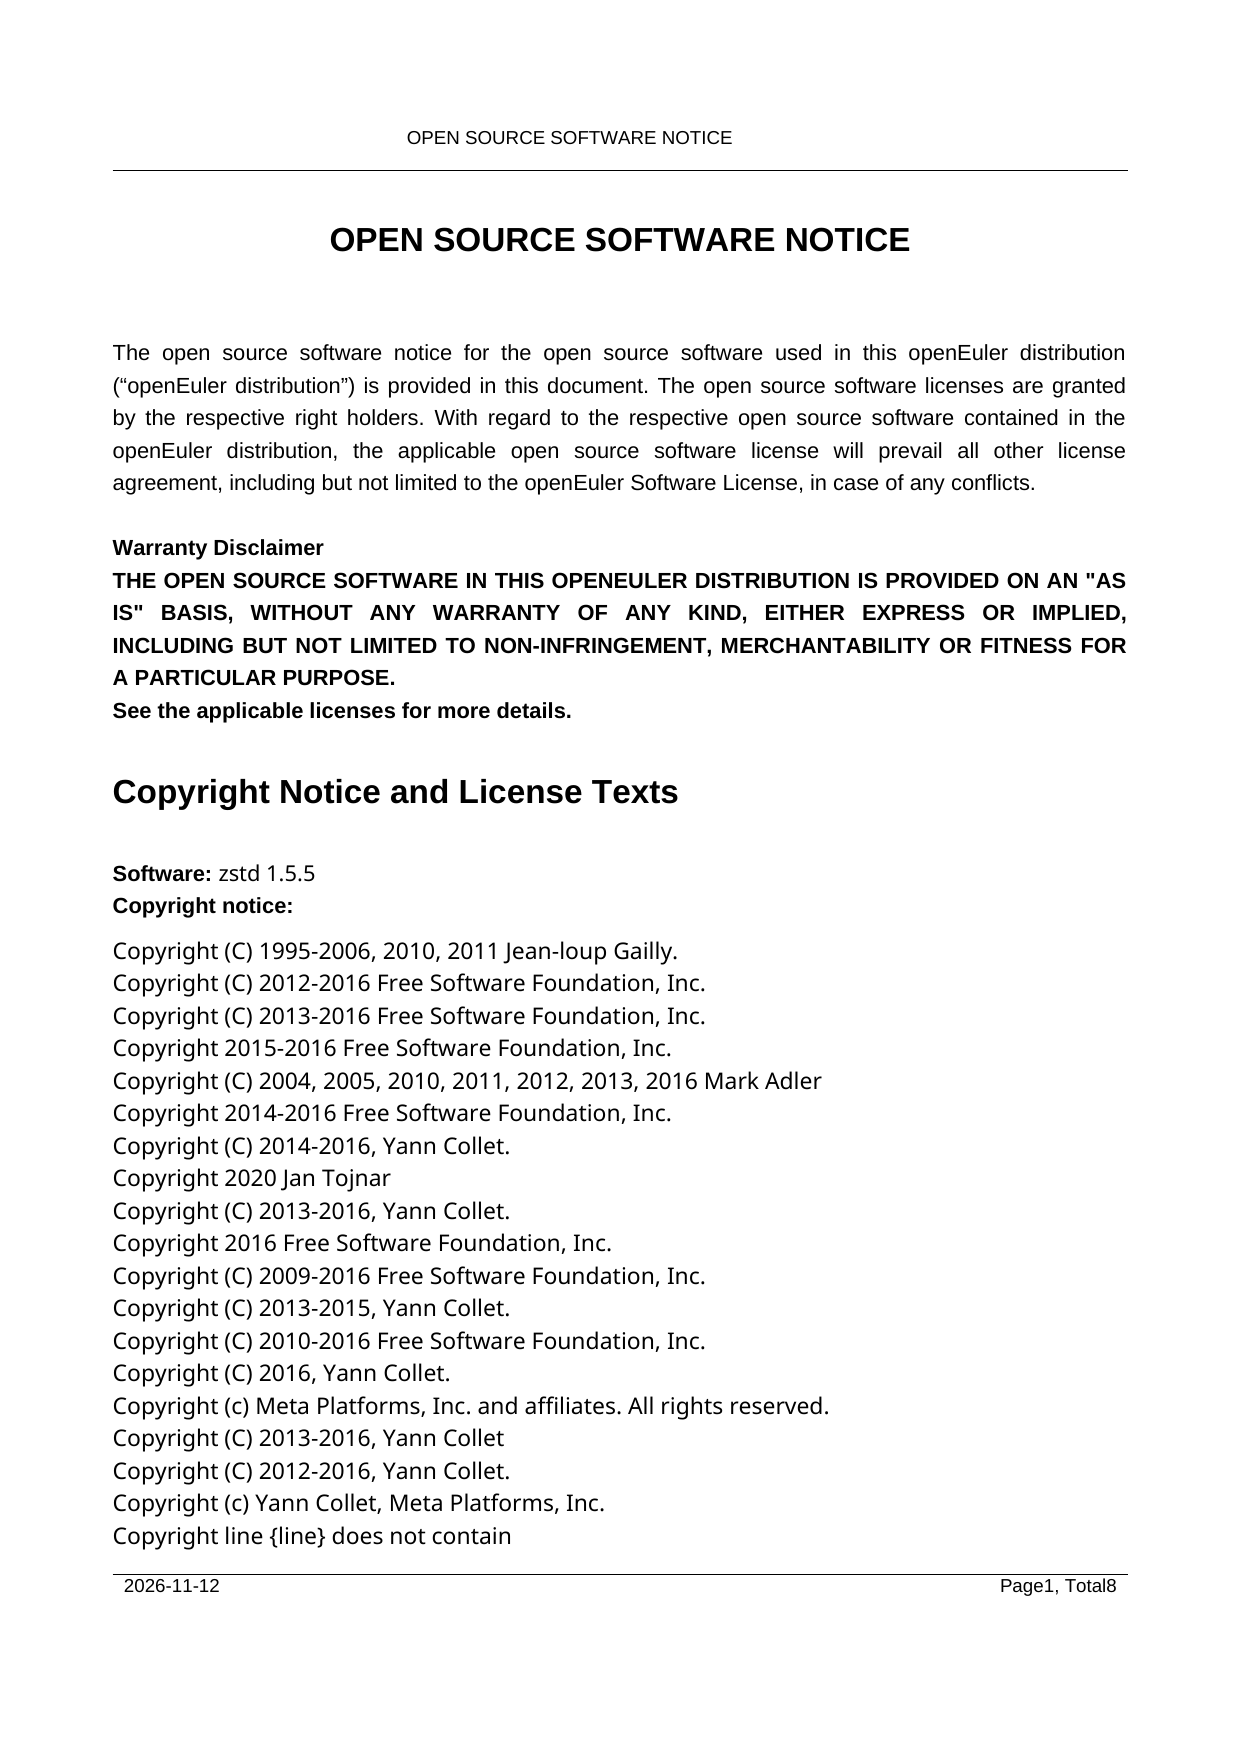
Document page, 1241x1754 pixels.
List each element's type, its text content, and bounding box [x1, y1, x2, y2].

text THE OPEN SOURCE SOFTWARE IN THIS OPENEULER DISTRIBUTION IS PROVIDED ON AN "AS IS" BASIS, WITHOUT ANY WARRANTY OF ANY KIND, EITHER EXPRESS OR IMPLIED, INCLUDING BUT NOT LIMITED TO NON-INFRINGEMENT, MERCHANTABILITY OR FITNESS FOR A PARTICULAR PURPOSE. See the applicable licenses for more details. [112, 564, 1128, 726]
text OPEN SOURCE SOFTWARE NOTICE [112, 206, 1128, 271]
text Copyright Notice and License Texts [112, 759, 1128, 824]
text Copyright notice: [112, 889, 1128, 921]
text The open source software notice for the open source software used in this openEuler distribution (“openEuler distribution”) is provided in this document. The open source software licenses are granted by the respective right holders. With regard to the respective open source software contained in the openEuler distribution, the applicable open source software license will prevail all other license agreement, including but not limited to the openEuler Software License, in case of any conflicts. [112, 336, 1128, 499]
text Warranty Disclaimer [112, 531, 1128, 564]
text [112, 934, 1128, 1551]
title Software: zstd 1.5.5 [112, 856, 1128, 889]
